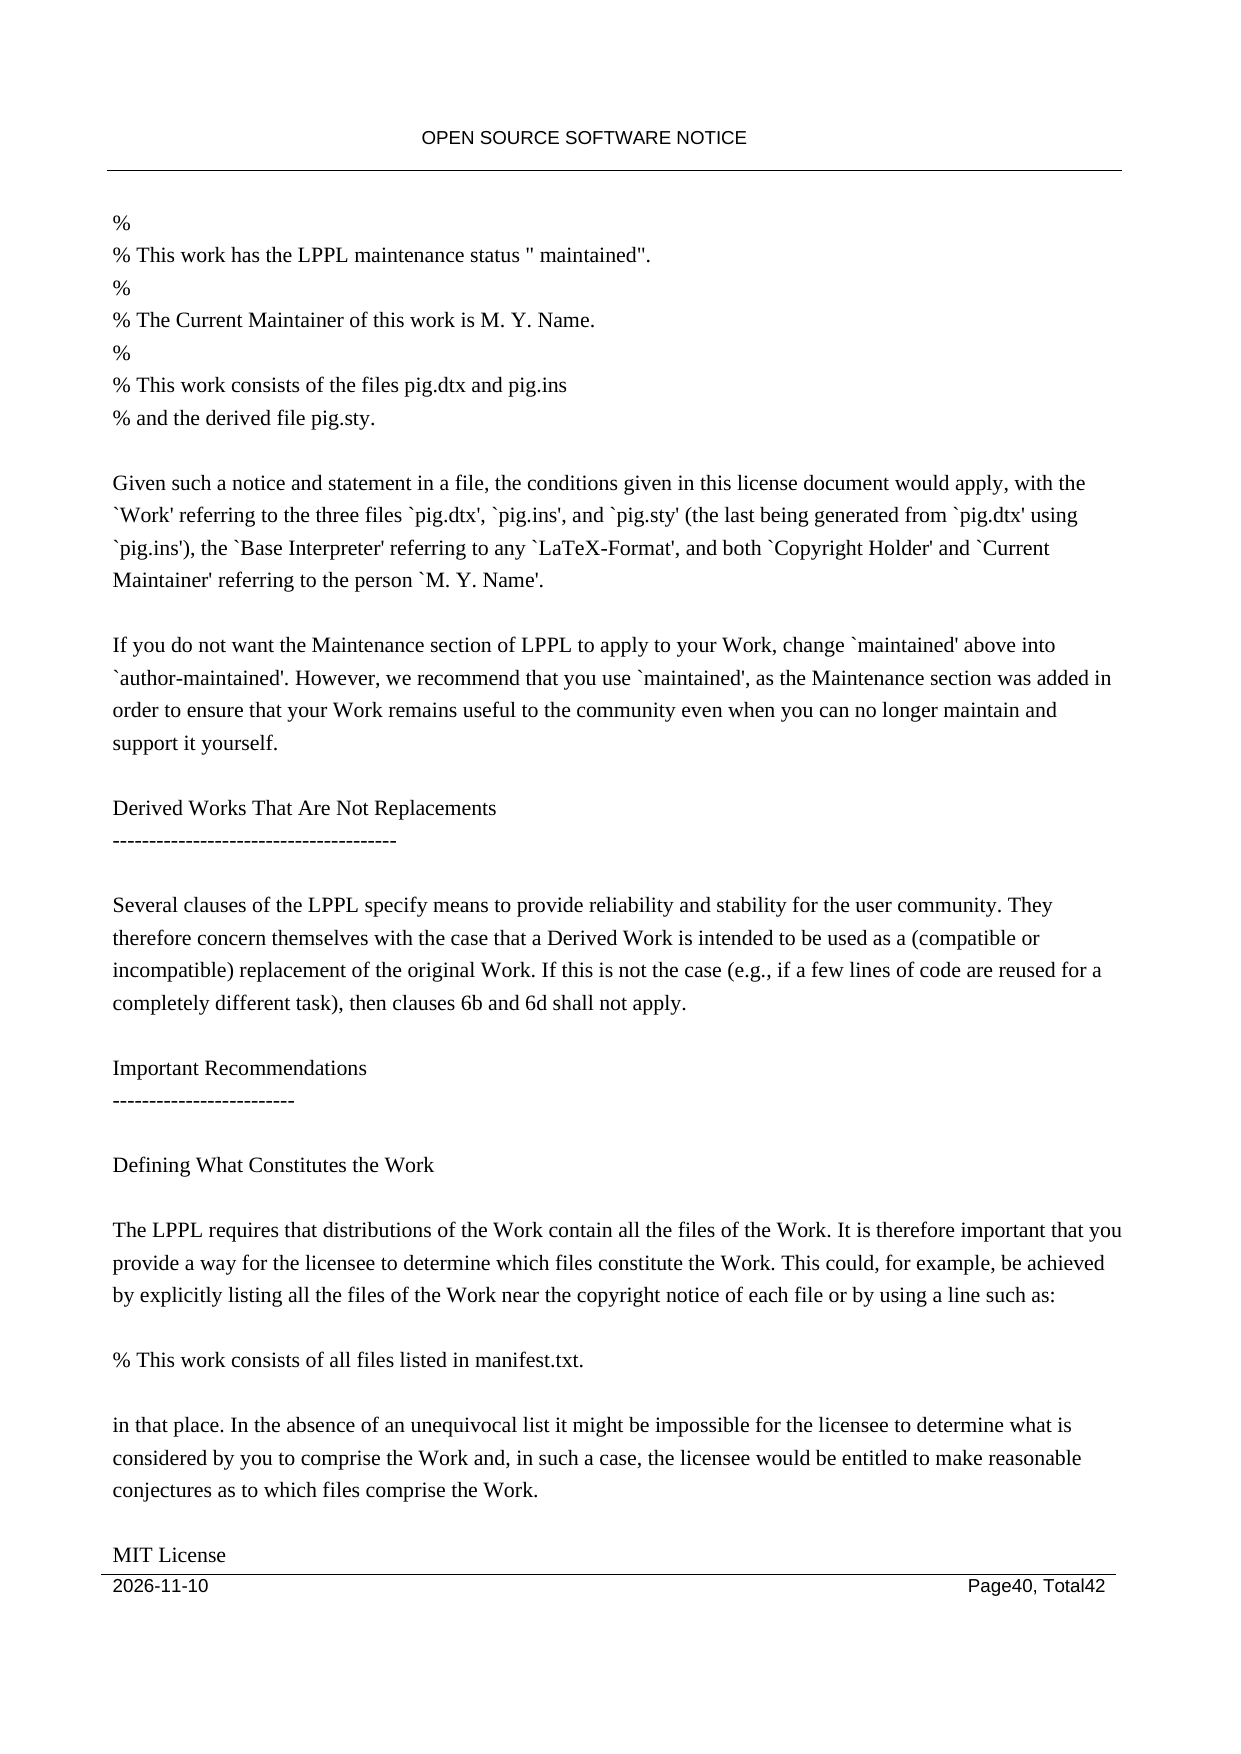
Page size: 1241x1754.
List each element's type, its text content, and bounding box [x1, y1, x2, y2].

text % [112, 271, 1128, 304]
text % This work consists of the files pig.dtx and pig.ins [112, 369, 1128, 401]
text ------------------------- [112, 1084, 1128, 1116]
text Given such a notice and statement in a file, the conditions given in this license document would apply, with the `Work' referring to the three files `pig.dtx', `pig.ins', and `pig.sty' (the last being generated from `pig.dtx' using `pig.ins'), the `Base Interpreter' referring to any `LaTeX-Format', and both `Copyright Holder' and `Current Maintainer' referring to the person `M. Y. Name'. [112, 466, 1128, 596]
text Defining What Constitutes the Work [112, 1149, 1128, 1181]
text % This work consists of all files listed in manifest.txt. [112, 1344, 1128, 1376]
text Important Recommendations [112, 1051, 1128, 1084]
text If you do not want the Maintenance section of LPPL to apply to your Work, change `maintained' above into `author-maintained'. However, we recommend that you use `maintained', as the Maintenance section was added in order to ensure that your Work remains useful to the community even when you can no longer maintain and support it yourself. [112, 629, 1128, 759]
text --------------------------------------- [112, 824, 1128, 856]
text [112, 1409, 1128, 1571]
text % [112, 336, 1128, 369]
text % The Current Maintainer of this work is M. Y. Name. [112, 304, 1128, 336]
text % [112, 206, 1128, 239]
text Derived Works That Are Not Replacements [112, 791, 1128, 824]
text % This work has the LPPL maintenance status " maintained". [112, 239, 1128, 271]
text Several clauses of the LPPL specify means to provide reliability and stability for the user community. They therefore concern themselves with the case that a Derived Work is intended to be used as a (compatible or incompatible) replacement of the original Work. If this is not the case (e.g., if a few lines of code are reused for a completely different task), then clauses 6b and 6d shall not apply. [112, 889, 1128, 1019]
text The LPPL requires that distributions of the Work contain all the files of the Work. It is therefore important that you provide a way for the licensee to determine which files constitute the Work. This could, for example, be achieved by explicitly listing all the files of the Work near the copyright notice of each file or by using a line such as: [112, 1214, 1128, 1311]
text % and the derived file pig.sty. [112, 401, 1128, 434]
